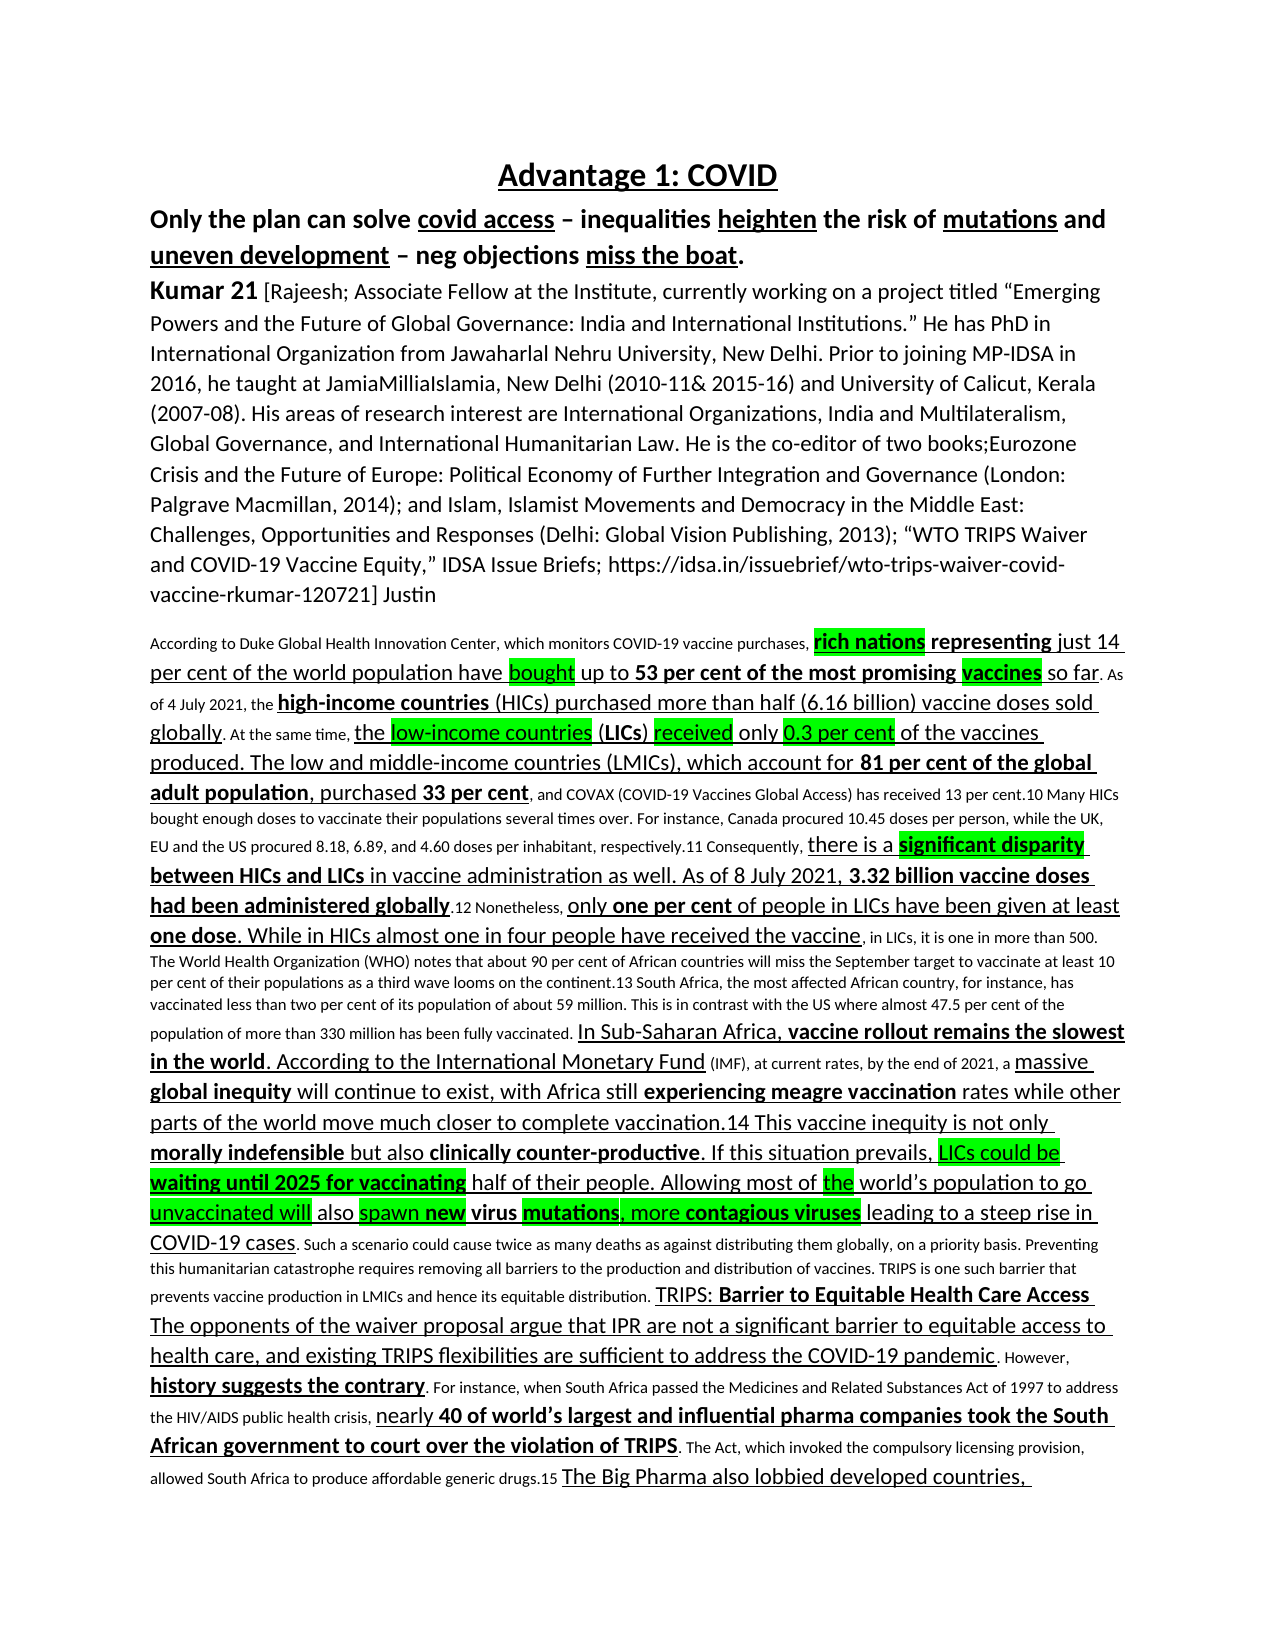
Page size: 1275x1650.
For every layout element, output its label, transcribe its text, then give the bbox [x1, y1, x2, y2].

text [150, 627, 1125, 1490]
subtitle Advantage 1: COVID [150, 154, 1125, 195]
text Kumar 21 [Rajeesh; Associate Fellow at the Institute, currently working on a project titled “Emerging Powers and the Future of Global Governance: India and International Institutions.” He has PhD in International Organization from Jawaharlal Nehru University, New Delhi. Prior to joining MP-IDSA in 2016, he taught at JamiaMilliaIslamia, New Delhi (2010-11& 2015-16) and University of Calicut, Kerala (2007-08). His areas of research interest are International Organizations, India and Multilateralism, Global Governance, and International Humanitarian Law. He is the co-editor of two books;Eurozone Crisis and the Future of Europe: Political Economy of Further Integration and Governance (London: Palgrave Macmillan, 2014); and Islam, Islamist Movements and Democracy in the Middle East: Challenges, Opportunities and Responses (Delhi: Global Vision Publishing, 2013); “WTO TRIPS Waiver and COVID-19 Vaccine Equity,” IDSA Issue Briefs; https://idsa.in/issuebrief/wto-trips-waiver-covid-vaccine-rkumar-120721] Justin [150, 273, 1125, 609]
subtitle Only the plan can solve covid access – inequalities heighten the risk of mutations and uneven development – neg objections miss the boat. [150, 202, 1125, 271]
